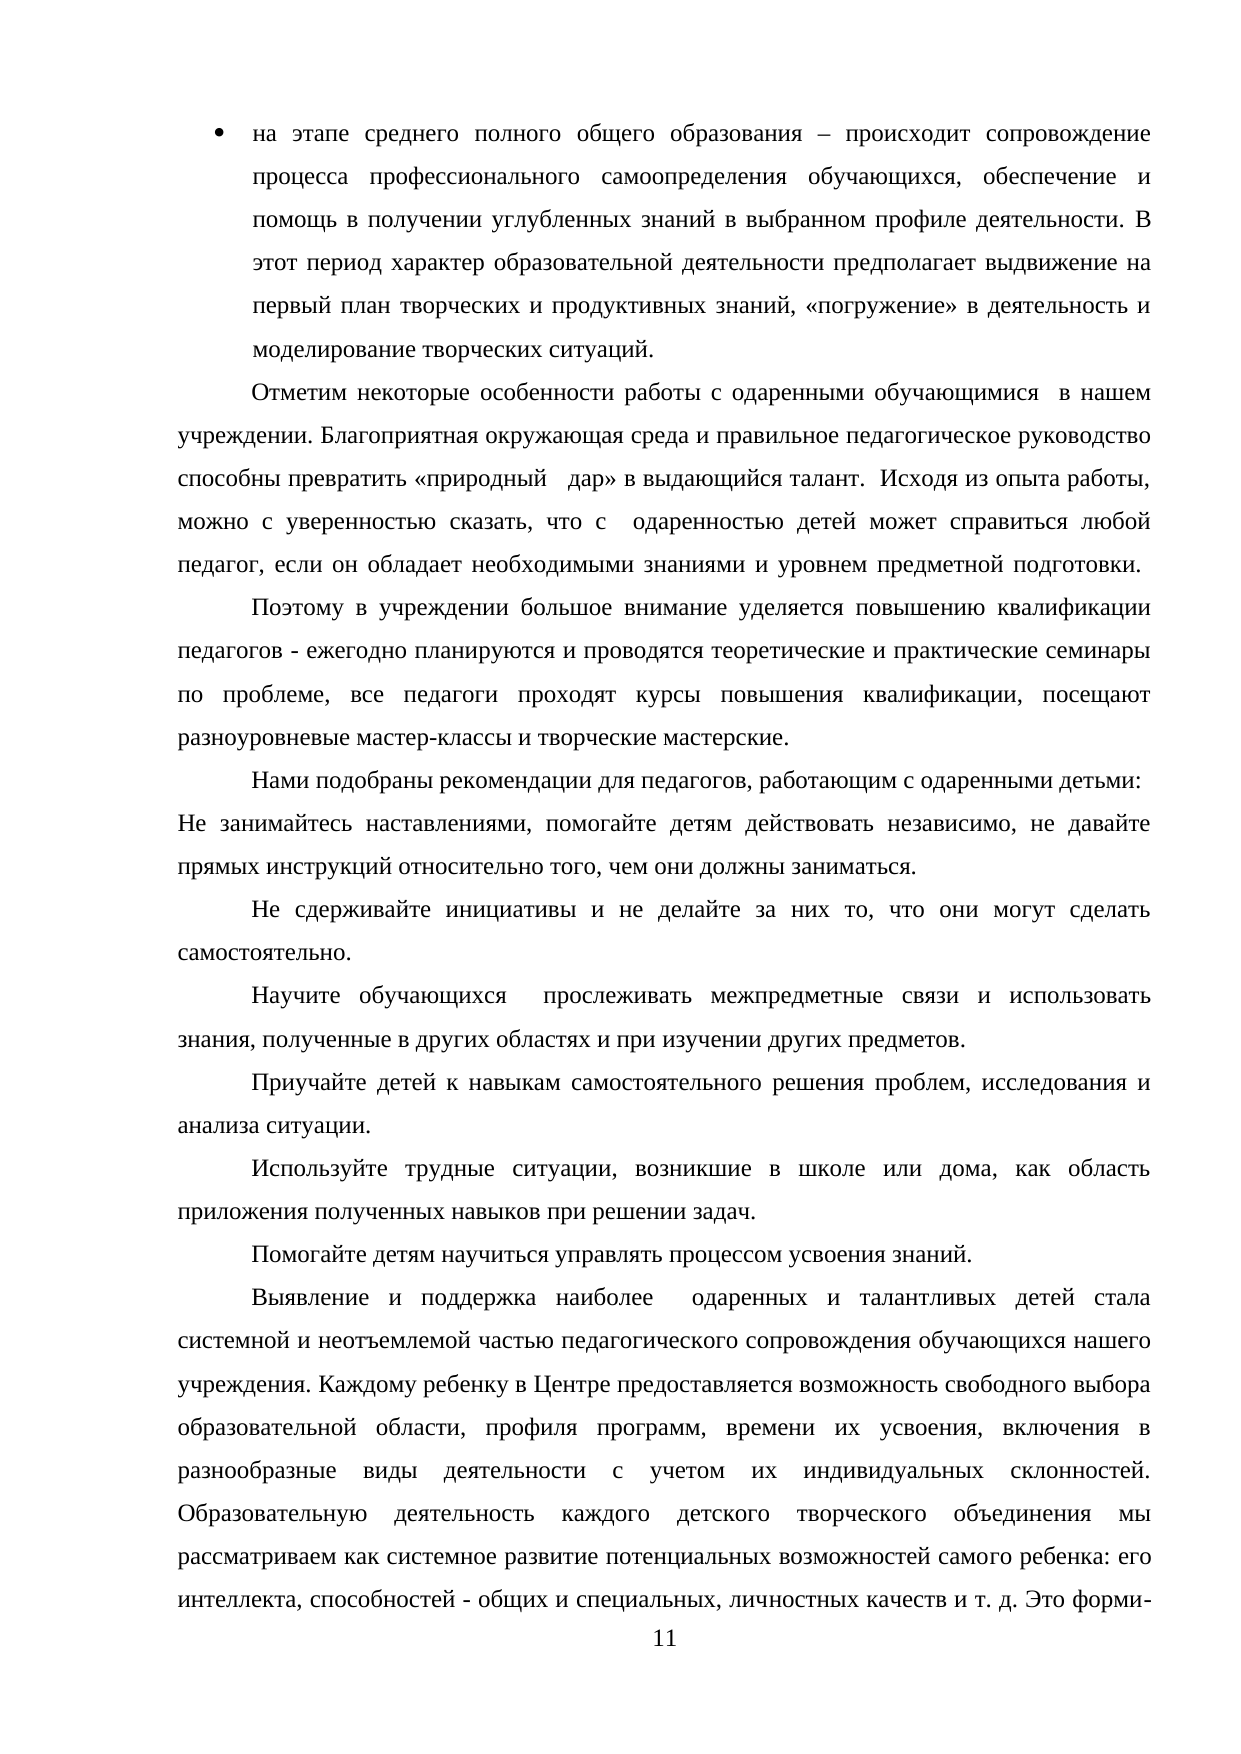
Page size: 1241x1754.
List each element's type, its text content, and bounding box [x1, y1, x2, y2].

list на этапе среднего полного общего образования – происходит сопровождение процесса профессионального самоопределения обучающихся, обеспечение и помощь в получении углубленных знаний в выбранном профиле деятельности. В этот период характер образовательной деятельности предполагает выдвижение на первый план творческих и продуктивных знаний, «погружение» в деятельность и моделирование творческих ситуаций. [215, 118, 1152, 362]
text Приучайте детей к навыкам самостоятельного решения проблем, исследования и анализа ситуации. [177, 1067, 1152, 1139]
text Не занимайтесь наставлениями, помогайте детям действовать независимо, не давайте прямых инструкций относительно того, чем они должны заниматься. [177, 808, 1152, 880]
text Нами подобраны рекомендации для педагогов, работающим с одаренными детьми: [177, 765, 1152, 794]
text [177, 1282, 1152, 1613]
text Научите обучающихся прослеживать межпредметные связи и использовать знания, полученные в других областях и при изучении других предметов. [177, 981, 1152, 1052]
text Используйте трудные ситуации, возникшие в школе или дома, как область приложения полученных навыков при решении задач. [177, 1153, 1152, 1225]
text Помогайте детям научиться управлять процессом усвоения знаний. [177, 1239, 1152, 1268]
text Не сдерживайте инициативы и не делайте за них то, что они могут сделать самостоятельно. [177, 894, 1152, 966]
text Отметим некоторые особенности работы с одаренными обучающимися в нашем учреждении. Благоприятная окружающая среда и правильное педагогическое руководство способны превратить «природный дар» в выдающийся талант. Исходя из опыта работы, можно с уверенностью сказать, что с одаренностью детей может справиться любой педагог, если он обладает необходимыми знаниями и уровнем предметной подготовки. Поэтому в учреждении большое внимание уделяется повышению квалификации педагогов - ежегодно планируются и проводятся теоретические и практические семинары по проблеме, все педагоги проходят курсы повышения квалификации, посещают разноуровневые мастер-классы и творческие мастерские. [177, 377, 1152, 751]
